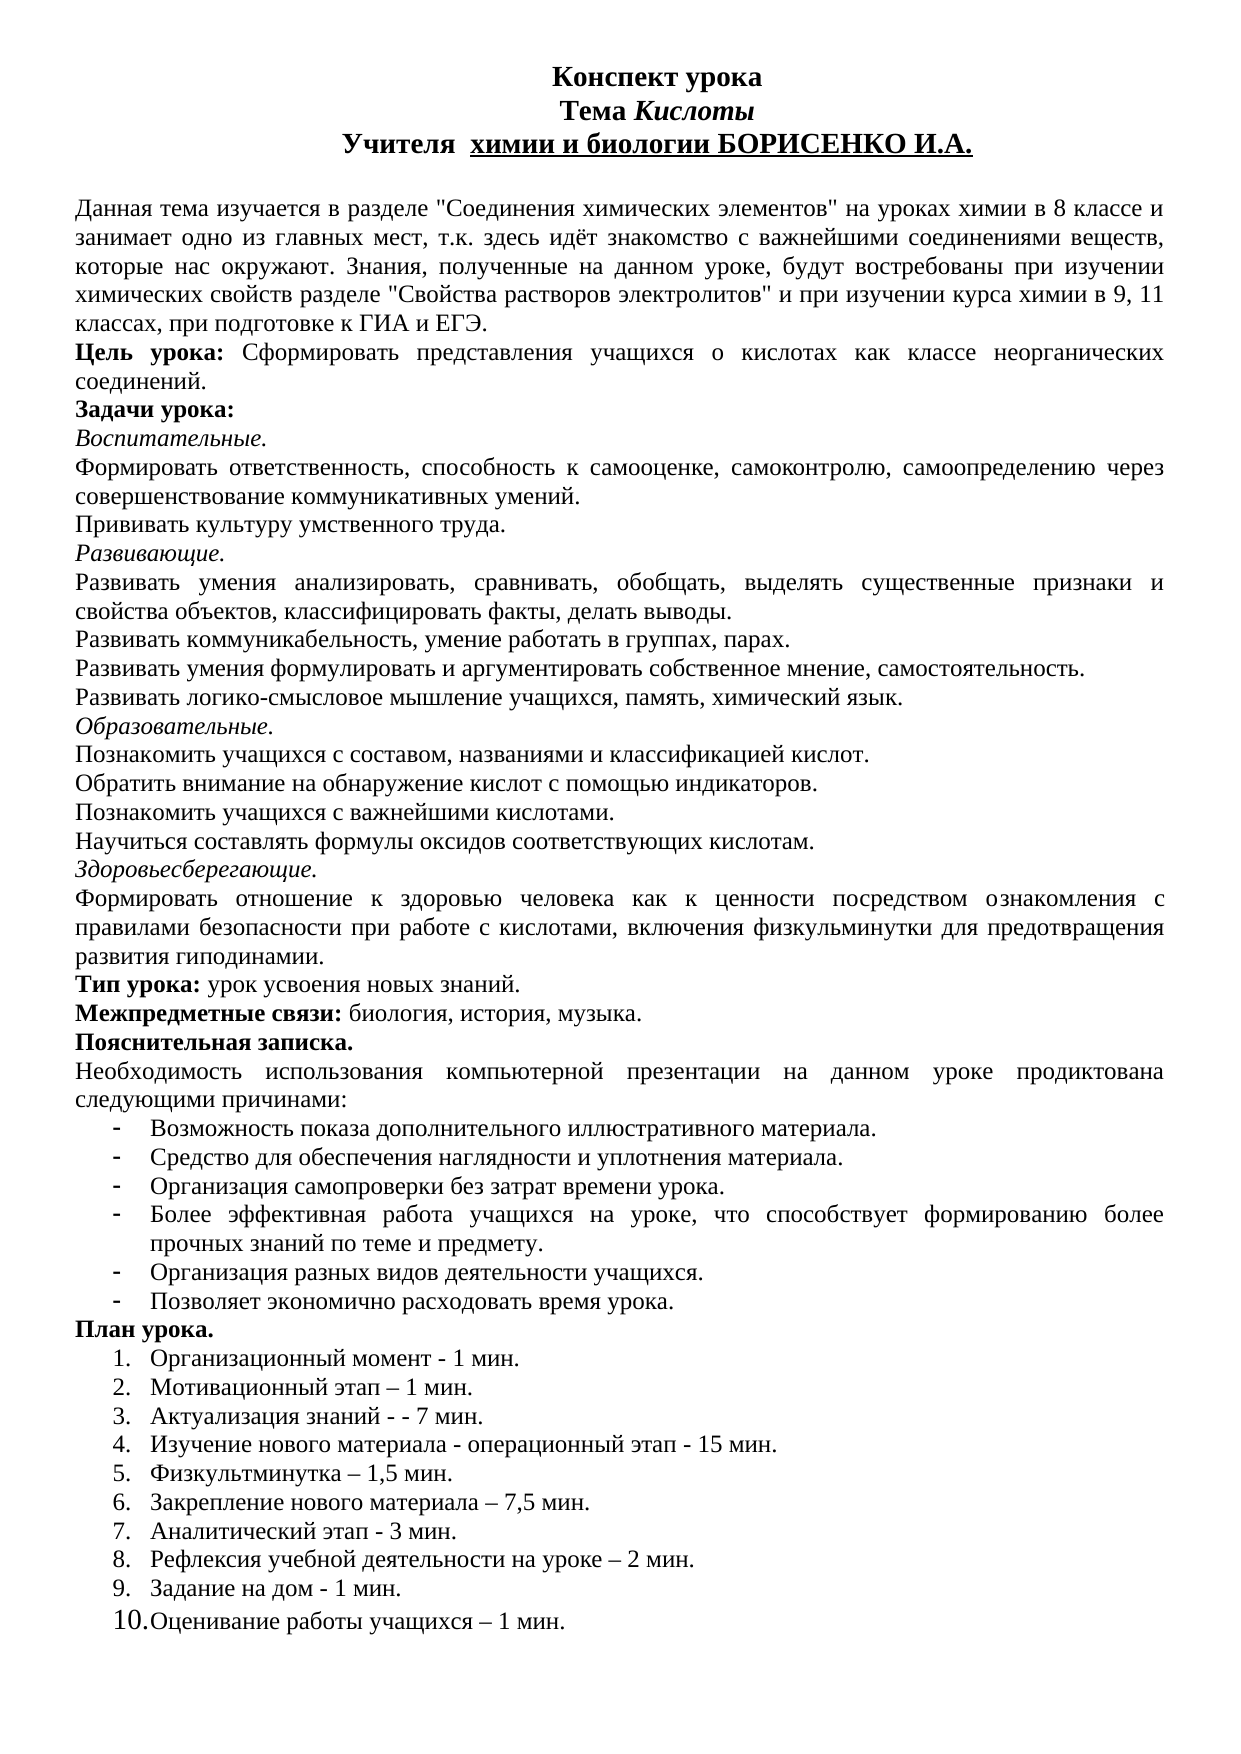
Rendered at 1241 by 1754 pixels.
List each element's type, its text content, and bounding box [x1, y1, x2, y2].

text Познакомить учащихся с составом, названиями и классификацией кислот. [75, 739, 1165, 768]
text Развивать коммуникабельность, умение работать в группах, парах. [75, 624, 1165, 653]
text Обратить внимание на обнаружение кислот с помощью индикаторов. [75, 768, 1165, 797]
text Конспект урока [75, 59, 1165, 93]
text Воспитательные. [75, 423, 1165, 452]
text Образовательные. [75, 711, 1165, 739]
text Данная тема изучается в разделе "Соединения химических элементов" на уроках химии в 8 классе и занимает одно из главных мест, т.к. здесь идёт знакомство с важнейшими соединениями веществ, которые нас окружают. Знания, полученные на данном уроке, будут востребованы при изучении химических свойств разделе "Свойства растворов электролитов" и при изучении курса химии в 9, 11 классах, при подготовке к ГИА и ЕГЭ. [75, 193, 1165, 337]
list Рефлексия учебной деятельности на уроке – 2 мин. [112, 1544, 1165, 1573]
text Необходимость использования компьютерной презентации на данном уроке продиктована следующими причинами: [75, 1056, 1165, 1113]
text Задачи урока: [75, 394, 1165, 423]
text Познакомить учащихся с важнейшими кислотами. [75, 797, 1165, 826]
text Межпредметные связи: биология, история, музыка. [75, 998, 1165, 1027]
text Пояснительная записка. [75, 1027, 1165, 1056]
list Оценивание работы учащихся – 1 мин. [112, 1602, 1165, 1636]
text План урока. [75, 1314, 1165, 1343]
text Учителя химии и биологии БОРИСЕНКО И.А. [75, 126, 1165, 160]
text Тип урока: урок усвоения новых знаний. [75, 969, 1165, 998]
list Физкультминутка – 1,5 мин. [112, 1458, 1165, 1487]
list Средство для обеспечения наглядности и уплотнения материала. [112, 1142, 1165, 1171]
list Организационный момент - 1 мин. [112, 1343, 1165, 1372]
text Формировать ответственность, способность к самооценке, самоконтролю, самоопределению через совершенствование коммуникативных умений. [75, 452, 1165, 509]
text Развивать логико-смысловое мышление учащихся, память, химический язык. [75, 682, 1165, 711]
text Развивать умения анализировать, сравнивать, обобщать, выделять существенные признаки и свойства объектов, классифицировать факты, делать выводы. [75, 567, 1165, 624]
list Закрепление нового материала – 7,5 мин. [112, 1487, 1165, 1516]
list Мотивационный этап – 1 мин. [112, 1372, 1165, 1401]
list Задание на дом - 1 мин. [112, 1573, 1165, 1602]
text Здоровьесберегающие. [75, 854, 1165, 883]
text Развивающие. [75, 538, 1165, 567]
list Организация самопроверки без затрат времени урока. [112, 1171, 1165, 1199]
list Позволяет экономично расходовать время урока. [112, 1286, 1165, 1314]
list Организация разных видов деятельности учащихся. [112, 1257, 1165, 1286]
text Цель урока: Сформировать представления учащихся о кислотах как классе неорганических соединений. [75, 337, 1165, 394]
list Более эффективная работа учащихся на уроке, что способствует формированию более прочных знаний по теме и предмету. [112, 1199, 1165, 1257]
list Аналитический этап - 3 мин. [112, 1516, 1165, 1544]
list Актуализация знаний - - 7 мин. [112, 1401, 1165, 1429]
list Изучение нового материала - операционный этап - 15 мин. [112, 1429, 1165, 1458]
list Возможность показа дополнительного иллюстративного материала. [112, 1113, 1165, 1142]
text Развивать умения формулировать и аргументировать собственное мнение, самостоятельность. [75, 653, 1165, 682]
text Научиться составлять формулы оксидов соответствующих кислотам. [75, 826, 1165, 854]
text Формировать отношение к здоровью человека как к ценности посредством ознакомления с правилами безопасности при работе с кислотами, включения физкульминутки для предотвращения развития гиподинамии. [75, 883, 1165, 969]
text Тема Кислоты [75, 93, 1165, 126]
text Прививать культуру умственного труда. [75, 509, 1165, 538]
